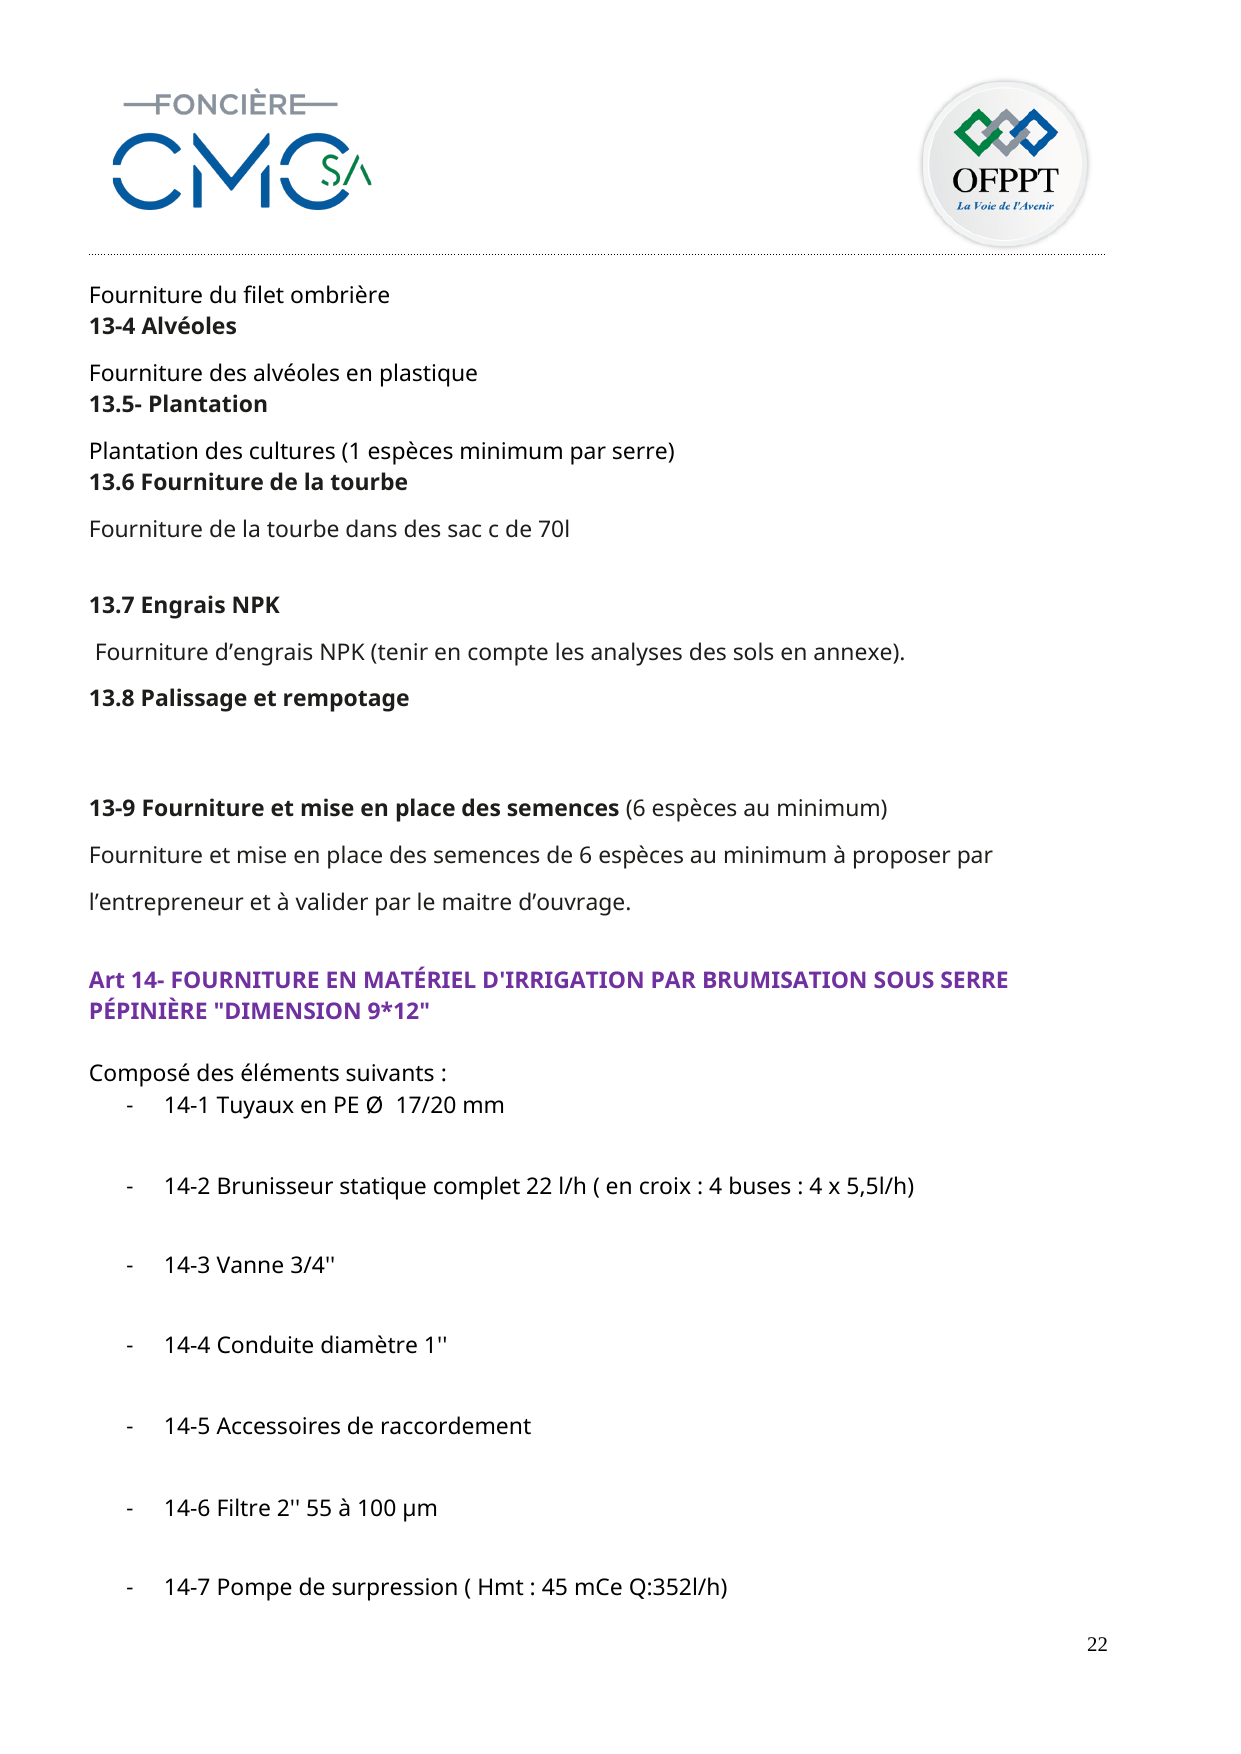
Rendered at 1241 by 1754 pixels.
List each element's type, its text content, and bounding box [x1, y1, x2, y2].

text 13.6 Fourniture de la tourbe [89, 466, 1107, 497]
text 13.5- Plantation [89, 388, 1107, 419]
text Fourniture de la tourbe dans des sac c de 70l [89, 513, 1107, 544]
list 14-1 Tuyaux en PE Ø 17/20 mm [126, 1089, 1107, 1120]
list 14-2 Brunisseur statique complet 22 l/h ( en croix : 4 buses : 4 x 5,5l/h) [126, 1170, 1107, 1202]
picture [914, 73, 1095, 254]
text Fourniture du filet ombrière [89, 279, 1107, 310]
list 14-5 Accessoires de raccordement [126, 1410, 1107, 1442]
list 14-3 Vanne 3/4'' [126, 1249, 1107, 1281]
text Composé des éléments suivants : [89, 1057, 1107, 1089]
text Art 14- FOURNITURE EN MATÉRIEL D'IRRIGATION PAR BRUMISATION SOUS SERRE PÉPINIÈRE "DIMENSION 9*12" [89, 964, 1107, 1026]
text Fourniture d’engrais NPK (tenir en compte les analyses des sols en annexe). [89, 636, 1107, 667]
list 14-6 Filtre 2'' 55 à 100 µm [126, 1492, 1107, 1523]
picture [112, 88, 372, 210]
list 14-7 Pompe de surpression ( Hmt : 45 mCe Q:352l/h) [126, 1571, 1107, 1602]
text 13-4 Alvéoles [89, 310, 1107, 341]
text Plantation des cultures (1 espèces minimum par serre) [89, 435, 1107, 466]
text 13.7 Engrais NPK [89, 589, 1107, 620]
list 14-4 Conduite diamètre 1'' [126, 1329, 1107, 1360]
text Fourniture des alvéoles en plastique [89, 357, 1107, 388]
text Fourniture et mise en place des semences de 6 espèces au minimum à proposer par l’entrepreneur et à valider par le maitre d’ouvrage. [89, 839, 1107, 917]
text 13-9 Fourniture et mise en place des semences (6 espèces au minimum) [89, 792, 1107, 823]
text 13.8 Palissage et rempotage [89, 682, 1107, 714]
